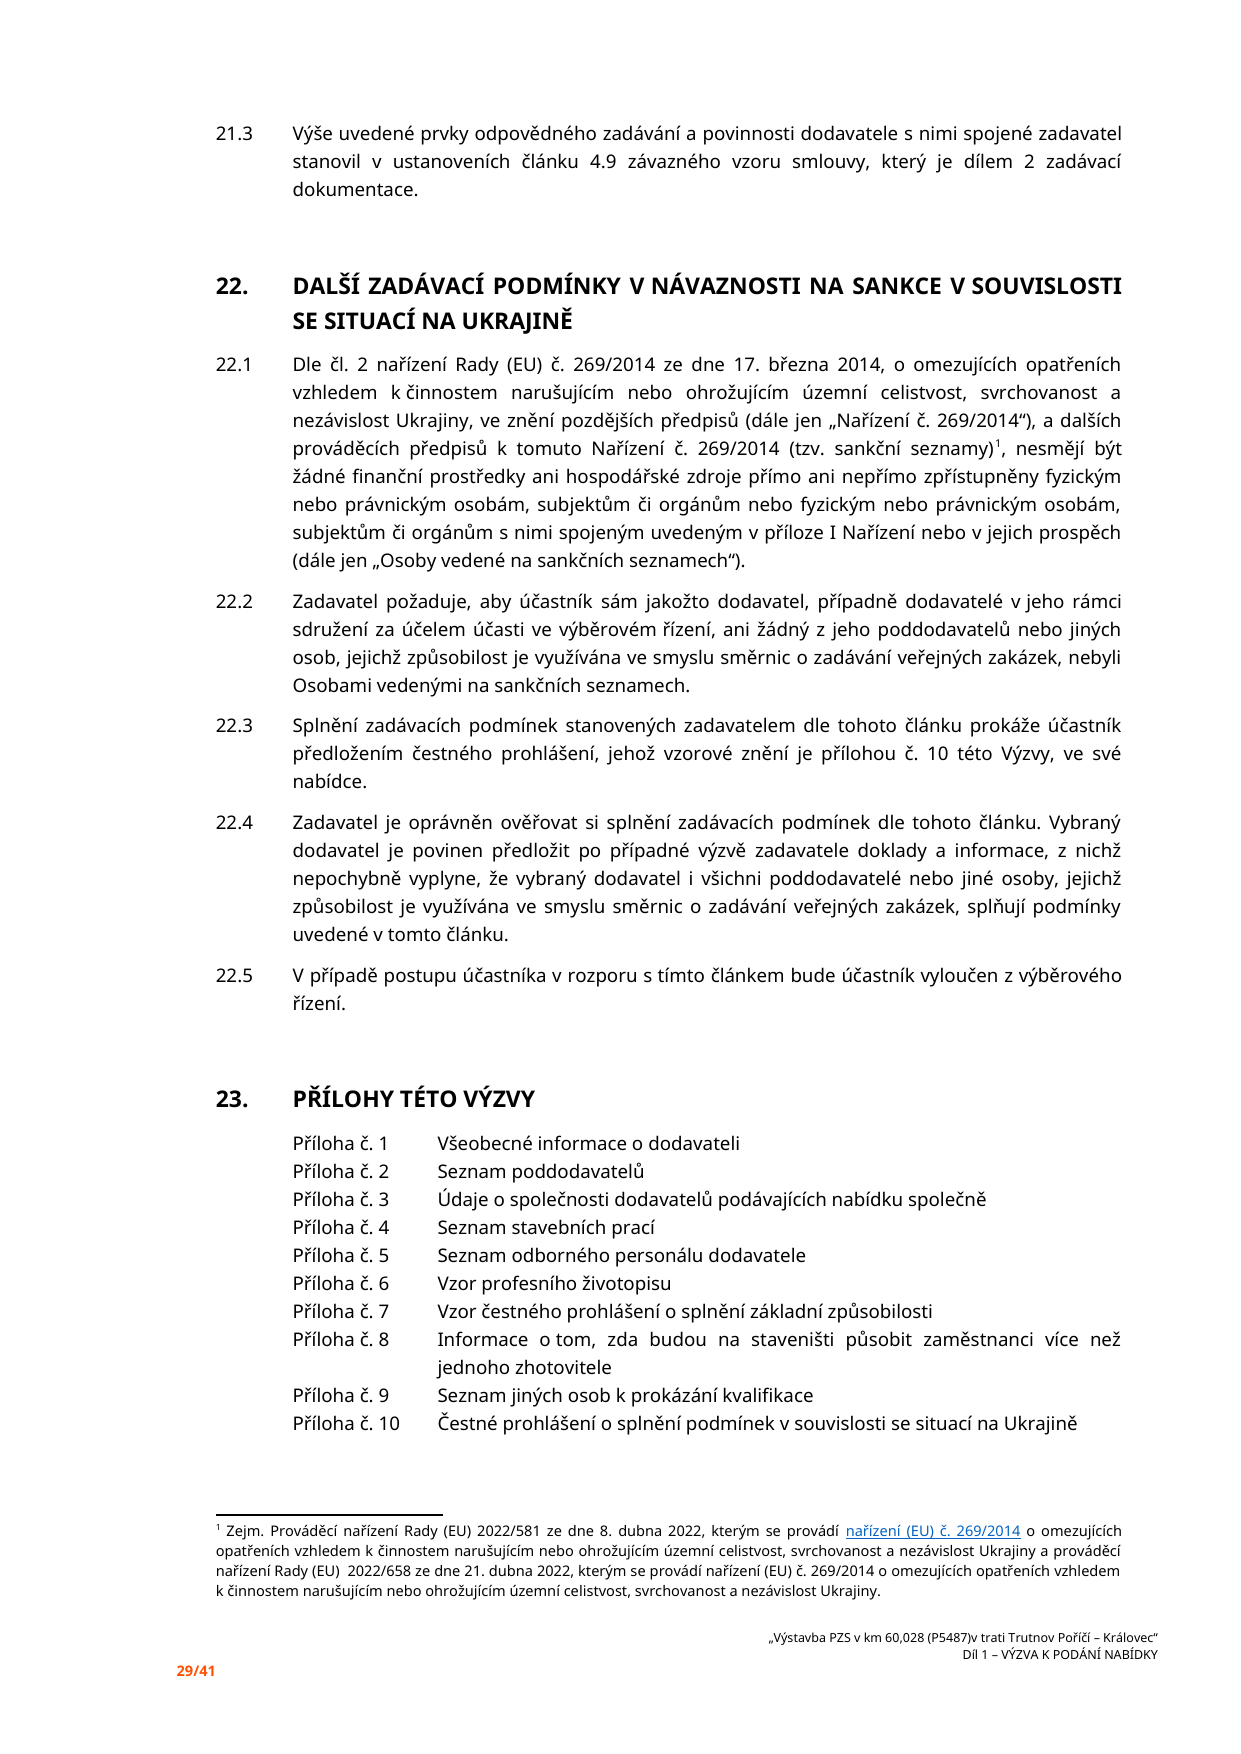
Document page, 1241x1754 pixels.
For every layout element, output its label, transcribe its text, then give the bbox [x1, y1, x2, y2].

text Výše uvedené prvky odpovědného zadávání a povinnosti dodavatele s nimi spojené zadavatel stanovil v ustanoveních článku 4.9 závazného vzoru smlouvy, který je dílem 2 zadávací dokumentace. [216, 121, 1122, 202]
text PŘÍLOHY TÉTO VÝZVY [216, 1083, 1122, 1115]
text Příloha č. 2 Seznam poddodavatelů [292, 1158, 1122, 1184]
text Splnění zadávacích podmínek stanovených zadavatelem dle tohoto článku prokáže účastník předložením čestného prohlášení, jehož vzorové znění je přílohou č. 10 této Výzvy, ve své nabídce. [216, 713, 1122, 794]
text Příloha č. 4 Seznam stavebních prací [292, 1214, 1122, 1240]
text Příloha č. 6 Vzor profesního životopisu [292, 1270, 1122, 1296]
text Dle čl. 2 nařízení Rady (EU) č. 269/2014 ze dne 17. března 2014, o omezujících opatřeních vzhledem k činnostem narušujícím nebo ohrožujícím územní celistvost, svrchovanost a nezávislost Ukrajiny, ve znění pozdějších předpisů (dále jen „Nařízení č. 269/2014“), a dalších prováděcích předpisů k tomuto Nařízení č. 269/2014 (tzv. sankční seznamy), nesmějí být žádné finanční prostředky ani hospodářské zdroje přímo ani nepřímo zpřístupněny fyzickým nebo právnickým osobám, subjektům či orgánům nebo fyzickým nebo právnickým osobám, subjektům či orgánům s nimi spojeným uvedeným v příloze I Nařízení nebo v jejich prospěch (dále jen „Osoby vedené na sankčních seznamech“). [216, 351, 1122, 573]
text V případě postupu účastníka v rozporu s tímto článkem bude účastník vyloučen z výběrového řízení. [216, 962, 1122, 1015]
text Příloha č. 9 Seznam jiných osob k prokázání kvalifikace [292, 1382, 1122, 1408]
text Příloha č. 1 Všeobecné informace o dodavateli [292, 1130, 1122, 1156]
text Příloha č. 3 Údaje o společnosti dodavatelů podávajících nabídku společně [292, 1186, 1122, 1212]
text Zadavatel je oprávněn ověřovat si splnění zadávacích podmínek dle tohoto článku. Vybraný dodavatel je povinen předložit po případné výzvě zadavatele doklady a informace, z nichž nepochybně vyplyne, že vybraný dodavatel i všichni poddodavatelé nebo jiné osoby, jejichž způsobilost je využívána ve smyslu směrnic o zadávání veřejných zakázek, splňují podmínky uvedené v tomto článku. [216, 809, 1122, 947]
text Další zadávací podmínky v návaznosti na sankce v souvislosti se situací na Ukrajině [216, 270, 1122, 336]
text Příloha č. 5 Seznam odborného personálu dodavatele [292, 1242, 1122, 1268]
text Příloha č. 8 Informace o tom, zda budou na staveništi působit zaměstnanci více než jednoho zhotovitele [292, 1326, 1122, 1380]
text Příloha č. 10 Čestné prohlášení o splnění podmínek v souvislosti se situací na Ukrajině [292, 1411, 1122, 1436]
text Příloha č. 7 Vzor čestného prohlášení o splnění základní způsobilosti [292, 1298, 1122, 1324]
text Zadavatel požaduje, aby účastník sám jakožto dodavatel, případně dodavatelé v jeho rámci sdružení za účelem účasti ve výběrovém řízení, ani žádný z jeho poddodavatelů nebo jiných osob, jejichž způsobilost je využívána ve smyslu směrnic o zadávání veřejných zakázek, nebyli Osobami vedenými na sankčních seznamech. [216, 588, 1122, 698]
